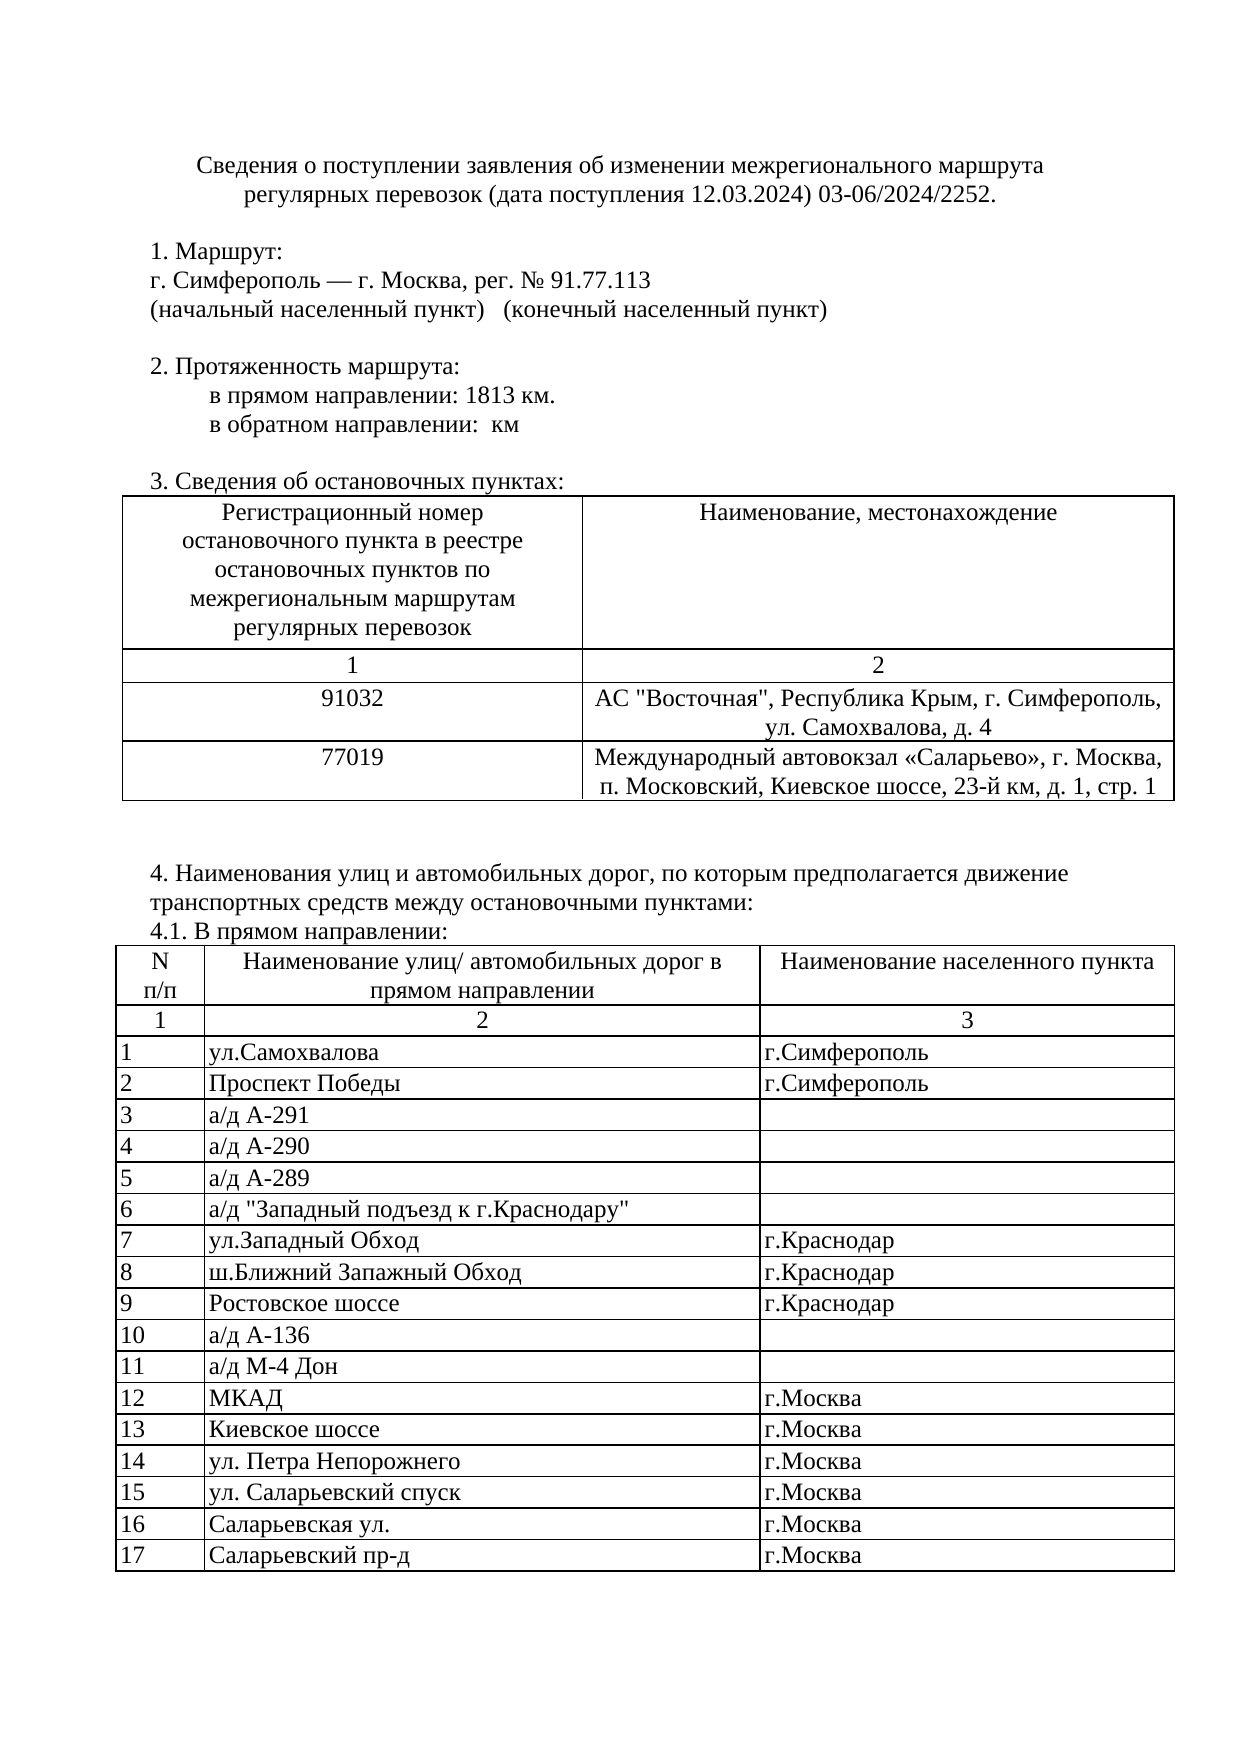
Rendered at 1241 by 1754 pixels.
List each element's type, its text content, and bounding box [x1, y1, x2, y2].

table_cell 12 [117, 1383, 204, 1413]
table_cell г.Краснодар [761, 1226, 1174, 1256]
table_cell 14 [117, 1446, 204, 1476]
table_cell 1 [117, 1006, 204, 1035]
table_cell 15 [117, 1477, 204, 1507]
table_cell 3 [117, 1100, 204, 1130]
table_cell 1 [117, 1037, 204, 1067]
table_cell Международный автовокзал «Саларьево», г. Москва, п. Московский, Киевское шоссе, 23-й км, д. 1, стр. 1 [583, 742, 1173, 799]
table_cell ул.Западный Обход [205, 1226, 759, 1256]
table_cell г.Краснодар [761, 1289, 1174, 1318]
table_cell [761, 1320, 1174, 1350]
table_cell 9 [117, 1289, 204, 1318]
table_cell 10 [117, 1320, 204, 1350]
table_cell ул. Петра Непорожнего [205, 1446, 759, 1476]
table_cell 11 [117, 1352, 204, 1381]
table_cell [761, 1163, 1174, 1193]
table_cell г.Краснодар [761, 1257, 1174, 1287]
table_cell 17 [117, 1540, 204, 1570]
table_cell Саларьевский пр-д [205, 1540, 759, 1570]
text 2. Протяженность маршрута: [150, 351, 1090, 380]
table_cell 7 [117, 1226, 204, 1256]
table_cell 16 [117, 1509, 204, 1539]
text в прямом направлении: 1813 км. [150, 380, 1090, 409]
text 3. Сведения об остановочных пунктах: [150, 466, 1090, 495]
table_cell г.Москва [761, 1477, 1174, 1507]
table_cell ш.Ближний Запажный Обход [205, 1257, 759, 1287]
text (начальный населенный пункт) (конечный населенный пункт) [150, 294, 1090, 322]
table_cell 77019 [123, 742, 582, 799]
table_cell а/д А-291 [205, 1100, 759, 1130]
table_cell 2 [205, 1006, 759, 1035]
table_cell г.Москва [761, 1509, 1174, 1539]
table_header Наименование, местонахождение [583, 497, 1173, 648]
table_cell МКАД [205, 1383, 759, 1413]
table_cell [761, 1131, 1174, 1161]
table_cell 5 [117, 1163, 204, 1193]
table_cell 91032 [123, 683, 582, 740]
text 4. Наименования улиц и автомобильных дорог, по которым предполагается движение транспортных средств между остановочными пунктами: [150, 858, 1090, 916]
table_header Наименование населенного пункта [761, 946, 1174, 1004]
text 1. Маршрут: [150, 236, 1090, 265]
table_cell а/д А-290 [205, 1131, 759, 1161]
table_cell 2 [117, 1068, 204, 1098]
text Сведения о поступлении заявления об изменении межрегионального маршрута регулярных перевозок (дата поступления 12.03.2024) 03-06/2024/2252. [150, 150, 1090, 207]
table_cell а/д М-4 Дон [205, 1352, 759, 1381]
table_cell а/д А-136 [205, 1320, 759, 1350]
table_header N п/п [117, 946, 204, 1004]
table_header Наименование улиц/ автомобильных дорог в прямом направлении [205, 946, 759, 1004]
table_cell г.Симферополь [761, 1068, 1174, 1098]
table_cell ул. Саларьевский спуск [205, 1477, 759, 1507]
table_cell Ростовское шоссе [205, 1289, 759, 1318]
table_cell [761, 1352, 1174, 1381]
text в обратном направлении: км [150, 409, 1090, 437]
table_cell 4 [117, 1131, 204, 1161]
table_cell [761, 1194, 1174, 1224]
table_cell 6 [117, 1194, 204, 1224]
table_cell г.Москва [761, 1446, 1174, 1476]
table_cell а/д А-289 [205, 1163, 759, 1193]
table_cell г.Симферополь [761, 1037, 1174, 1067]
text г. Симферополь — г. Москва, рег. № 91.77.113 [150, 265, 1090, 294]
table_cell 13 [117, 1415, 204, 1444]
table_cell Киевское шоссе [205, 1415, 759, 1444]
table_header Регистрационный номер остановочного пункта в реестре остановочных пунктов по межрегиональным маршрутам регулярных перевозок [123, 497, 582, 648]
table_cell ул.Самохвалова [205, 1037, 759, 1067]
table_cell г.Москва [761, 1540, 1174, 1570]
table_cell 2 [583, 650, 1173, 681]
table_cell АС "Восточная", Республика Крым, г. Симферополь, ул. Самохвалова, д. 4 [583, 683, 1173, 740]
table_cell Саларьевская ул. [205, 1509, 759, 1539]
table_cell 8 [117, 1257, 204, 1287]
table_cell 1 [123, 650, 582, 681]
text 4.1. В прямом направлении: [150, 916, 1090, 945]
table_cell Проспект Победы [205, 1068, 759, 1098]
table_cell 3 [761, 1006, 1174, 1035]
table_cell г.Москва [761, 1383, 1174, 1413]
table_cell г.Москва [761, 1415, 1174, 1444]
table_cell а/д "Западный подъезд к г.Краснодару" [205, 1194, 759, 1224]
table_cell [761, 1100, 1174, 1130]
